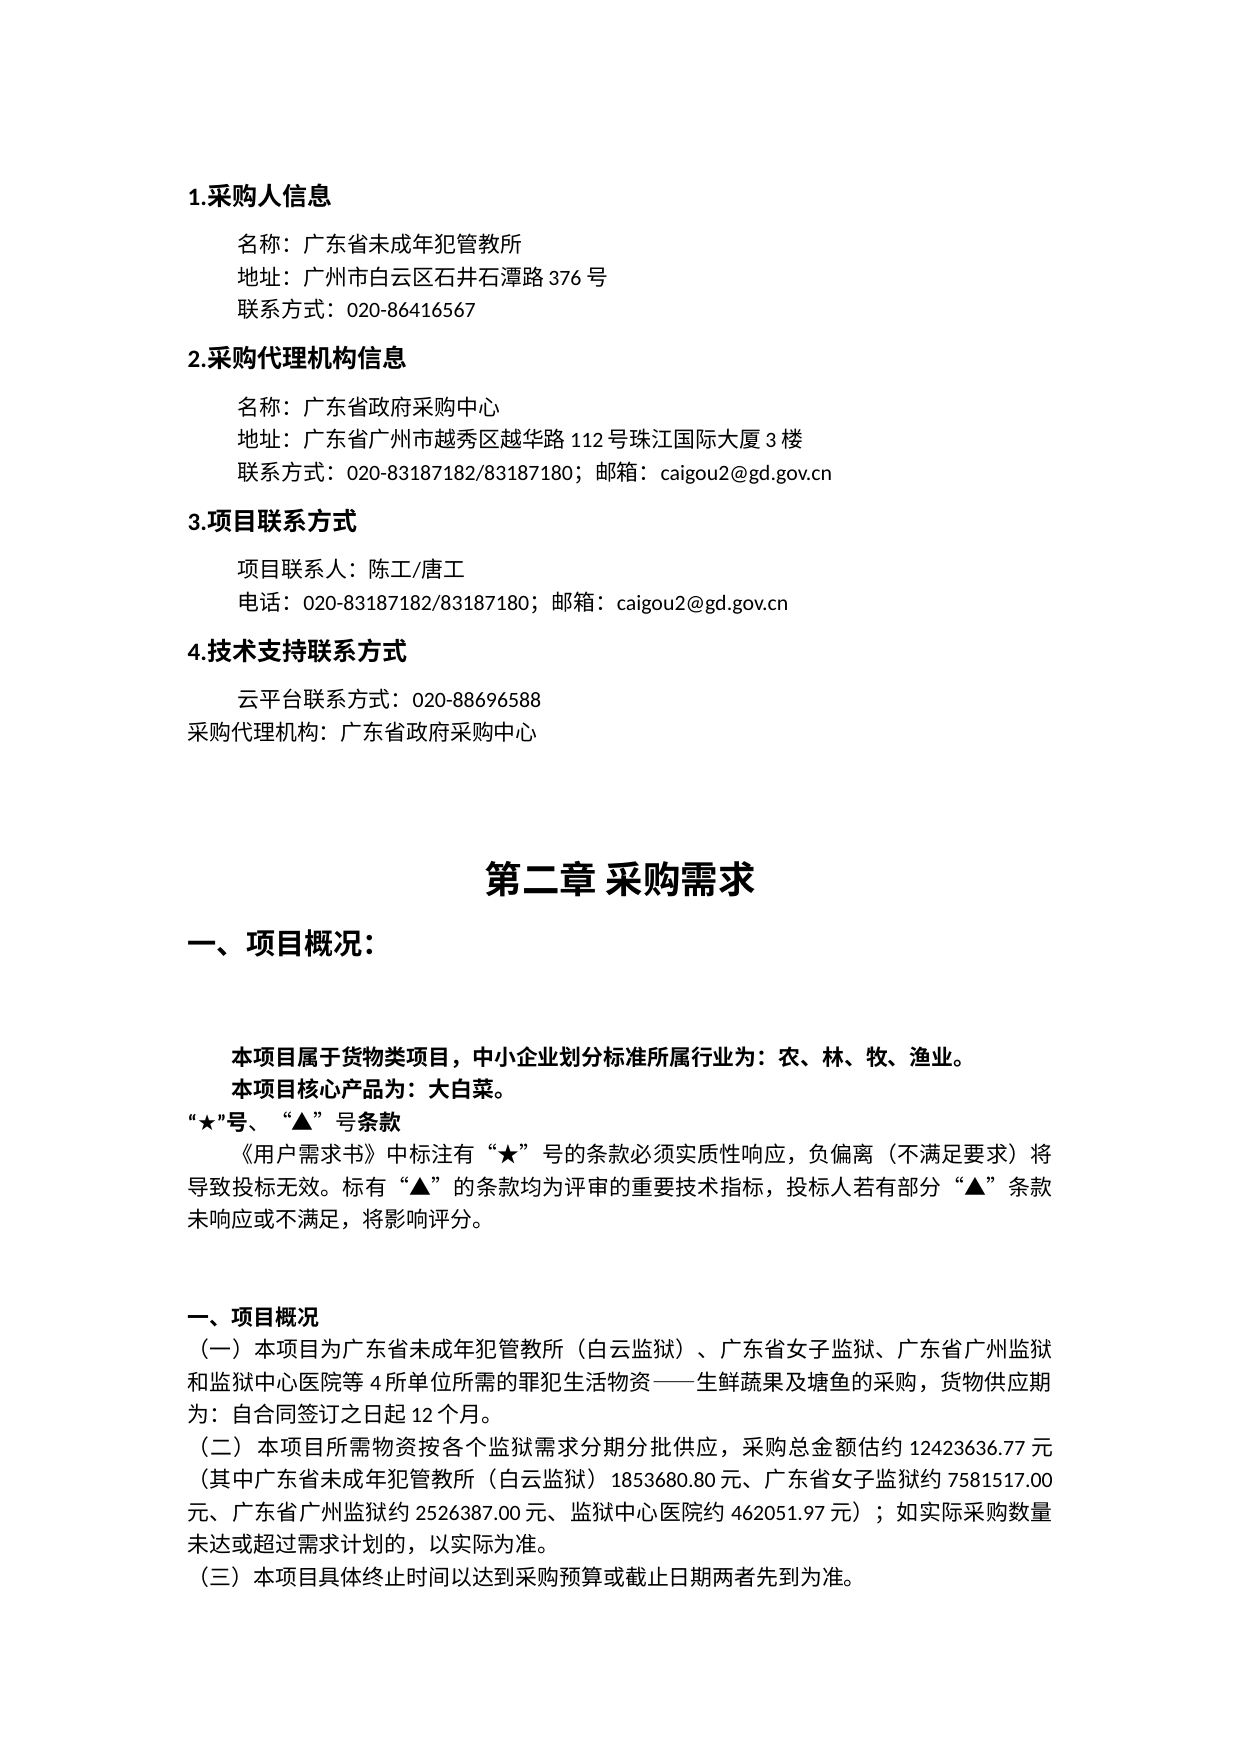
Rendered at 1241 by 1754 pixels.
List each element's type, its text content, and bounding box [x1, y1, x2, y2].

text 名称：广东省未成年犯管教所 [187, 227, 1053, 259]
text 4.技术支持联系方式 [187, 617, 1053, 682]
text 《用户需求书》中标注有“★”号的条款必须实质性响应，负偏离（不满足要求）将导致投标无效。标有“▲”的条款均为评审的重要技术指标，投标人若有部分“▲”条款未响应或不满足，将影响评分。 [187, 1137, 1053, 1234]
text 云平台联系方式：020-88696588 [187, 682, 1053, 714]
text 电话：020-83187182/83187180；邮箱：caigou2@gd.gov.cn [187, 584, 1053, 617]
text 采购代理机构：广东省政府采购中心 [187, 714, 1053, 747]
text 联系方式：020-86416567 [187, 292, 1053, 324]
text 名称：广东省政府采购中心 [187, 389, 1053, 422]
text 联系方式：020-83187182/83187180；邮箱：caigou2@gd.gov.cn [187, 454, 1053, 487]
text 项目联系人：陈工/唐工 [187, 552, 1053, 584]
text 一、项目概况： [187, 909, 1053, 974]
text 2.采购代理机构信息 [187, 324, 1053, 389]
text （二）本项目所需物资按各个监狱需求分期分批供应，采购总金额估约12423636.77元（其中广东省未成年犯管教所（白云监狱）1853680.80元、广东省女子监狱约7581517.00元、广东省广州监狱约2526387.00元、监狱中心医院约462051.97元）；如实际采购数量未达或超过需求计划的，以实际为准。 [187, 1429, 1053, 1559]
text 地址：广州市白云区石井石潭路376号 [187, 259, 1053, 292]
text （三）本项目具体终止时间以达到采购预算或截止日期两者先到为准。 [187, 1559, 1053, 1592]
text 一、项目概况 [187, 1299, 1053, 1332]
text 3.项目联系方式 [187, 487, 1053, 552]
text 第二章 采购需求 [187, 844, 1053, 909]
text “★”号、“▲”号条款 [187, 1104, 1053, 1137]
text 本项目属于货物类项目，中小企业划分标准所属行业为：农、林、牧、渔业。 [187, 1039, 1053, 1072]
text 地址：广东省广州市越秀区越华路112号珠江国际大厦3楼 [187, 422, 1053, 454]
text 1.采购人信息 [187, 162, 1053, 227]
text 本项目核心产品为：大白菜。 [187, 1072, 1053, 1104]
text （一）本项目为广东省未成年犯管教所（白云监狱）、广东省女子监狱、广东省广州监狱和监狱中心医院等4所单位所需的罪犯生活物资——生鲜蔬果及塘鱼的采购，货物供应期为：自合同签订之日起12个月。 [187, 1332, 1053, 1429]
